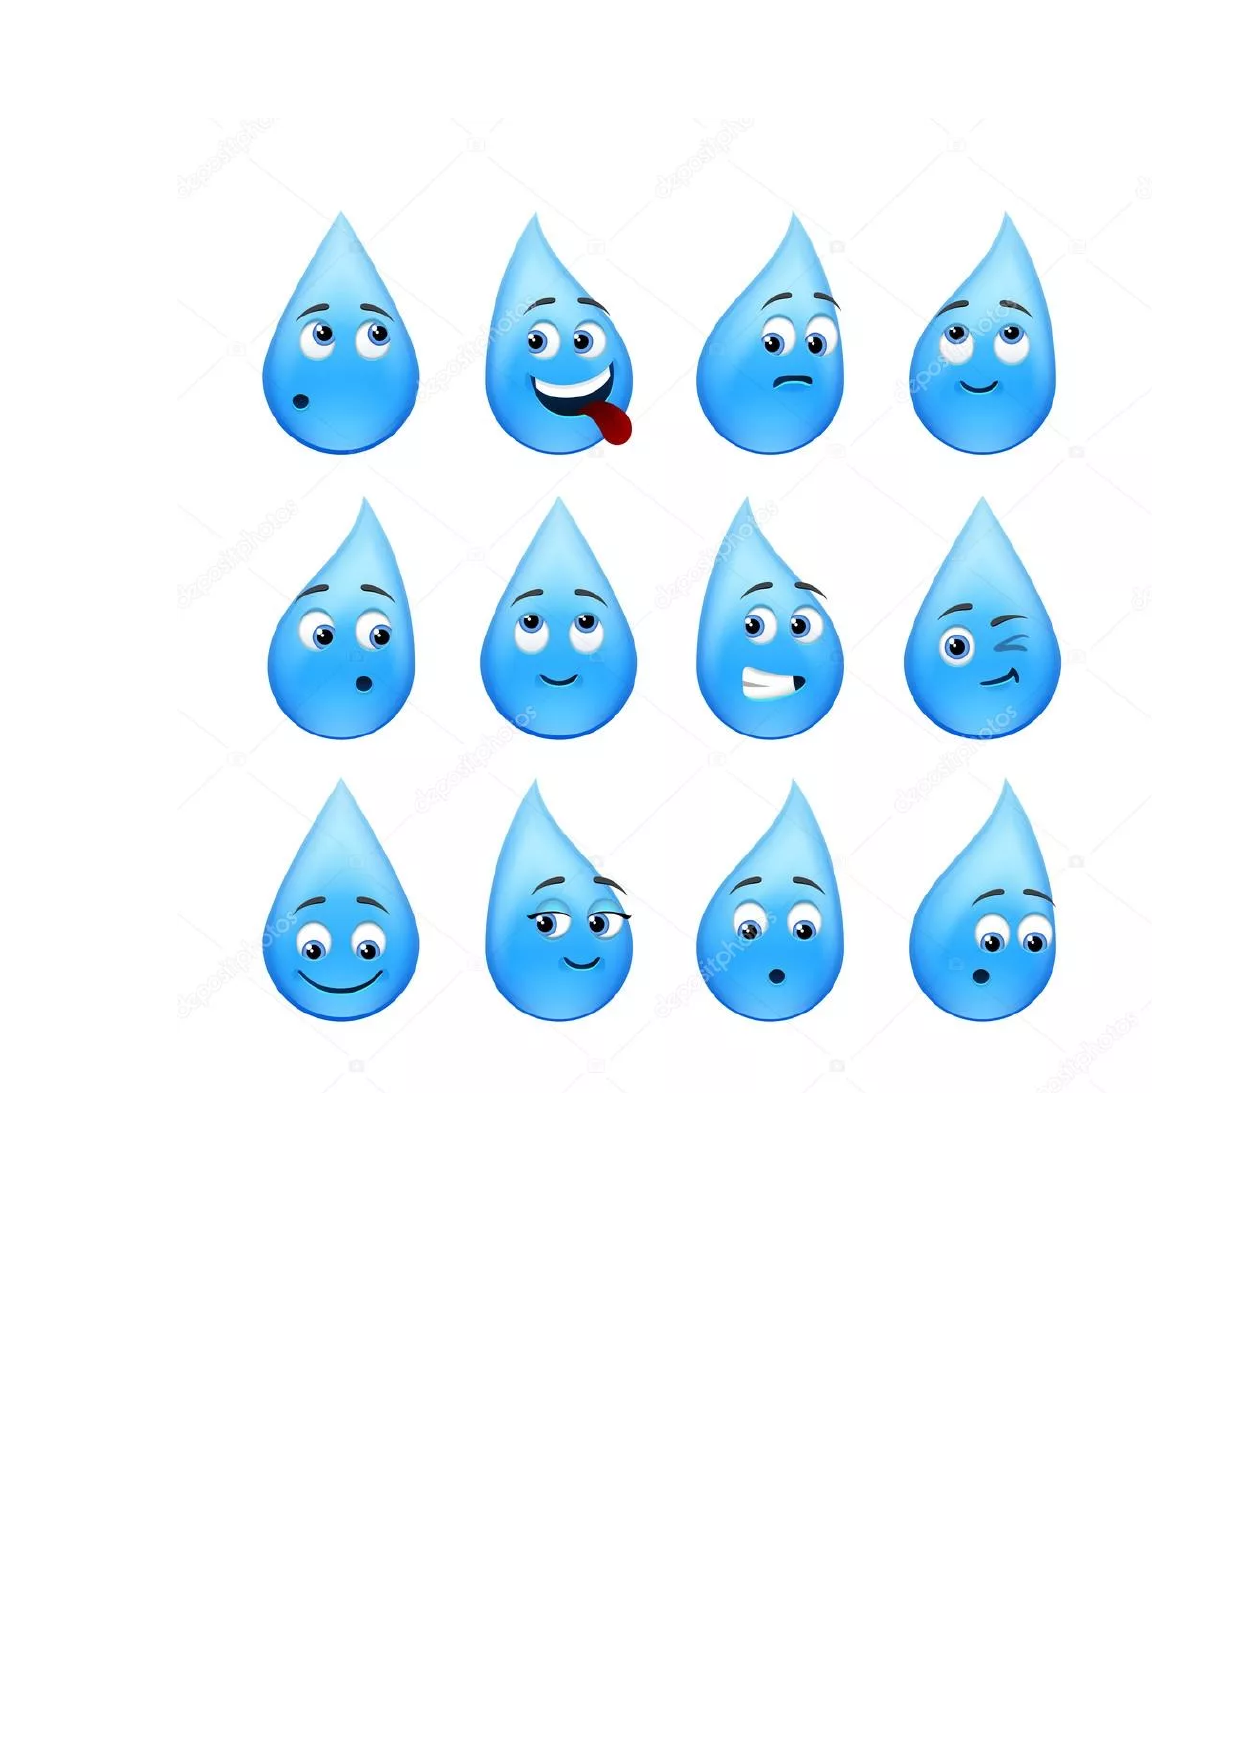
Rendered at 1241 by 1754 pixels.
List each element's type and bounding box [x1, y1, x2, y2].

picture [177, 118, 1152, 1093]
